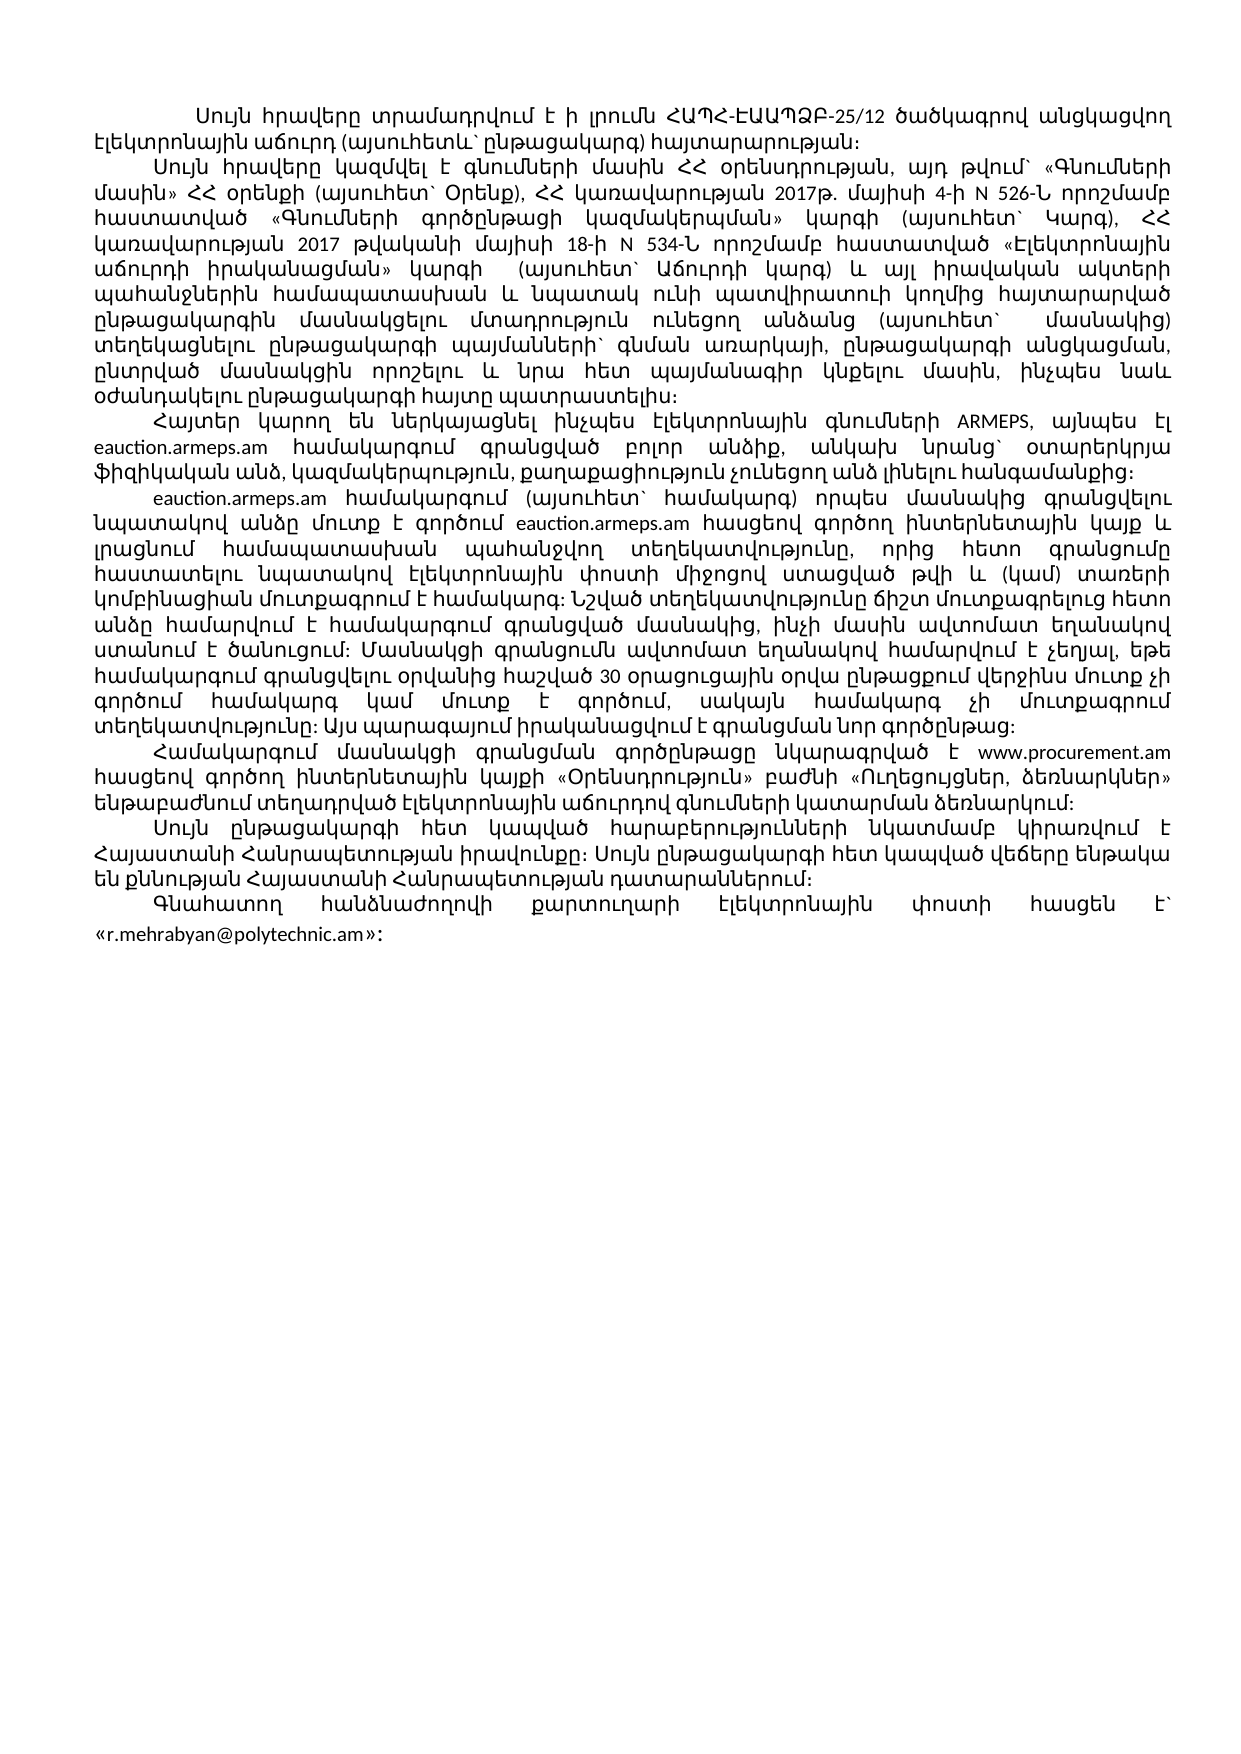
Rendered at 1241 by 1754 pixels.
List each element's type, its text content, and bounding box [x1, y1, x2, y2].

text Համակարգում մասնակցի գրանցման գործընթացը նկարագրված է www.procurement.am հասցեով գործող ինտերնետային կայքի «Օրենսդրություն» բաժնի «Ուղեցույցներ, ձեռնարկներ» ենթաբաժնում տեղադրված էլեկտրոնային աճուրդով գնումների կատարման ձեռնարկում: [94, 739, 1171, 815]
text Սույն ընթացակարգի հետ կապված հարաբերությունների նկատմամբ կիրառվում է Հայաստանի Հանրապետության իրավունքը։ Սույն ընթացակարգի հետ կապված վեճերը ենթակա են քննության Հայաստանի Հանրապետության դատարաններում։ [94, 815, 1171, 892]
text Սույն հրավերը տրամադրվում է ի լրումն ՀԱՊՀ-ԷԱԱՊՁԲ-25/12 ծածկագրով անցկացվող էլեկտրոնային աճուրդ (այսուհետև` ընթացակարգ) հայտարարության։ [94, 104, 1171, 154]
text eauction.armeps.am համակարգում (այսուհետ` համակարգ) որպես մասնակից գրանցվելու նպատակով անձը մուտք է գործում eauction.armeps.am հասցեով գործող ինտերնետային կայք և լրացնում համապատասխան պահանջվող տեղեկատվությունը, որից հետո գրանցումը հաստատելու նպատակով էլեկտրոնային փոստի միջոցով ստացված թվի և (կամ) տառերի կոմբինացիան մուտքագրում է համակարգ: Նշված տեղեկատվությունը ճիշտ մուտքագրելուց հետո անձը համարվում է համակարգում գրանցված մասնակից, ինչի մասին ավտոմատ եղանակով ստանում է ծանուցում: Մասնակցի գրանցումն ավտոմատ եղանակով համարվում է չեղյալ, եթե համակարգում գրանցվելու օրվանից հաշված 30 օրացուցային օրվա ընթացքում վերջինս մուտք չի գործում համակարգ կամ մուտք է գործում, սակայն համակարգ չի մուտքագրում տեղեկատվությունը: Այս պարագայում իրականացվում է գրանցման նոր գործընթաց: [94, 485, 1171, 739]
text Սույն հրավերը կազմվել է գնումների մասին ՀՀ օրենսդրության, այդ թվում` «Գնումների մասին» ՀՀ օրենքի (այսուհետ` Օրենք), ՀՀ կառավարության 2017թ. մայիսի 4-ի N 526-Ն որոշմամբ հաստատված «Գնումների գործընթացի կազմակերպման» կարգի (այսուհետ` Կարգ), ՀՀ կառավարության 2017 թվականի մայիսի 18-ի N 534-Ն որոշմամբ հաստատված «Էլեկտրոնային աճուրդի իրականացման» կարգի (այսուհետ` Աճուրդի կարգ) և այլ իրավական ակտերի պահանջներին համապատասխան և նպատակ ունի պատվիրատուի կողմից հայտարարված ընթացակարգին մասնակցելու մտադրություն ունեցող անձանց (այսուհետ` մասնակից) տեղեկացնելու ընթացակարգի պայմանների` գնման առարկայի, ընթացակարգի անցկացման, ընտրված մասնակցին որոշելու և նրա հետ պայմանագիր կնքելու մասին, ինչպես նաև օժանդակելու ընթացակարգի հայտը պատրաստելիս։ [94, 154, 1171, 409]
text Գնահատող հանձնաժողովի քարտուղարի էլեկտրոնային փոստի հասցեն է` «r.mehrabyan@polytechnic.am»: [94, 892, 1171, 948]
text Հայտեր կարող են ներկայացնել ինչպես էլեկտրոնային գնումների ARMEPS, այնպես էլ eauction.armeps.am համակարգում գրանցված բոլոր անձիք, անկախ նրանց` օտարերկրյա ֆիզիկական անձ, կազմակերպություն, քաղաքացիություն չունեցող անձ լինելու հանգամանքից։ [94, 409, 1171, 485]
